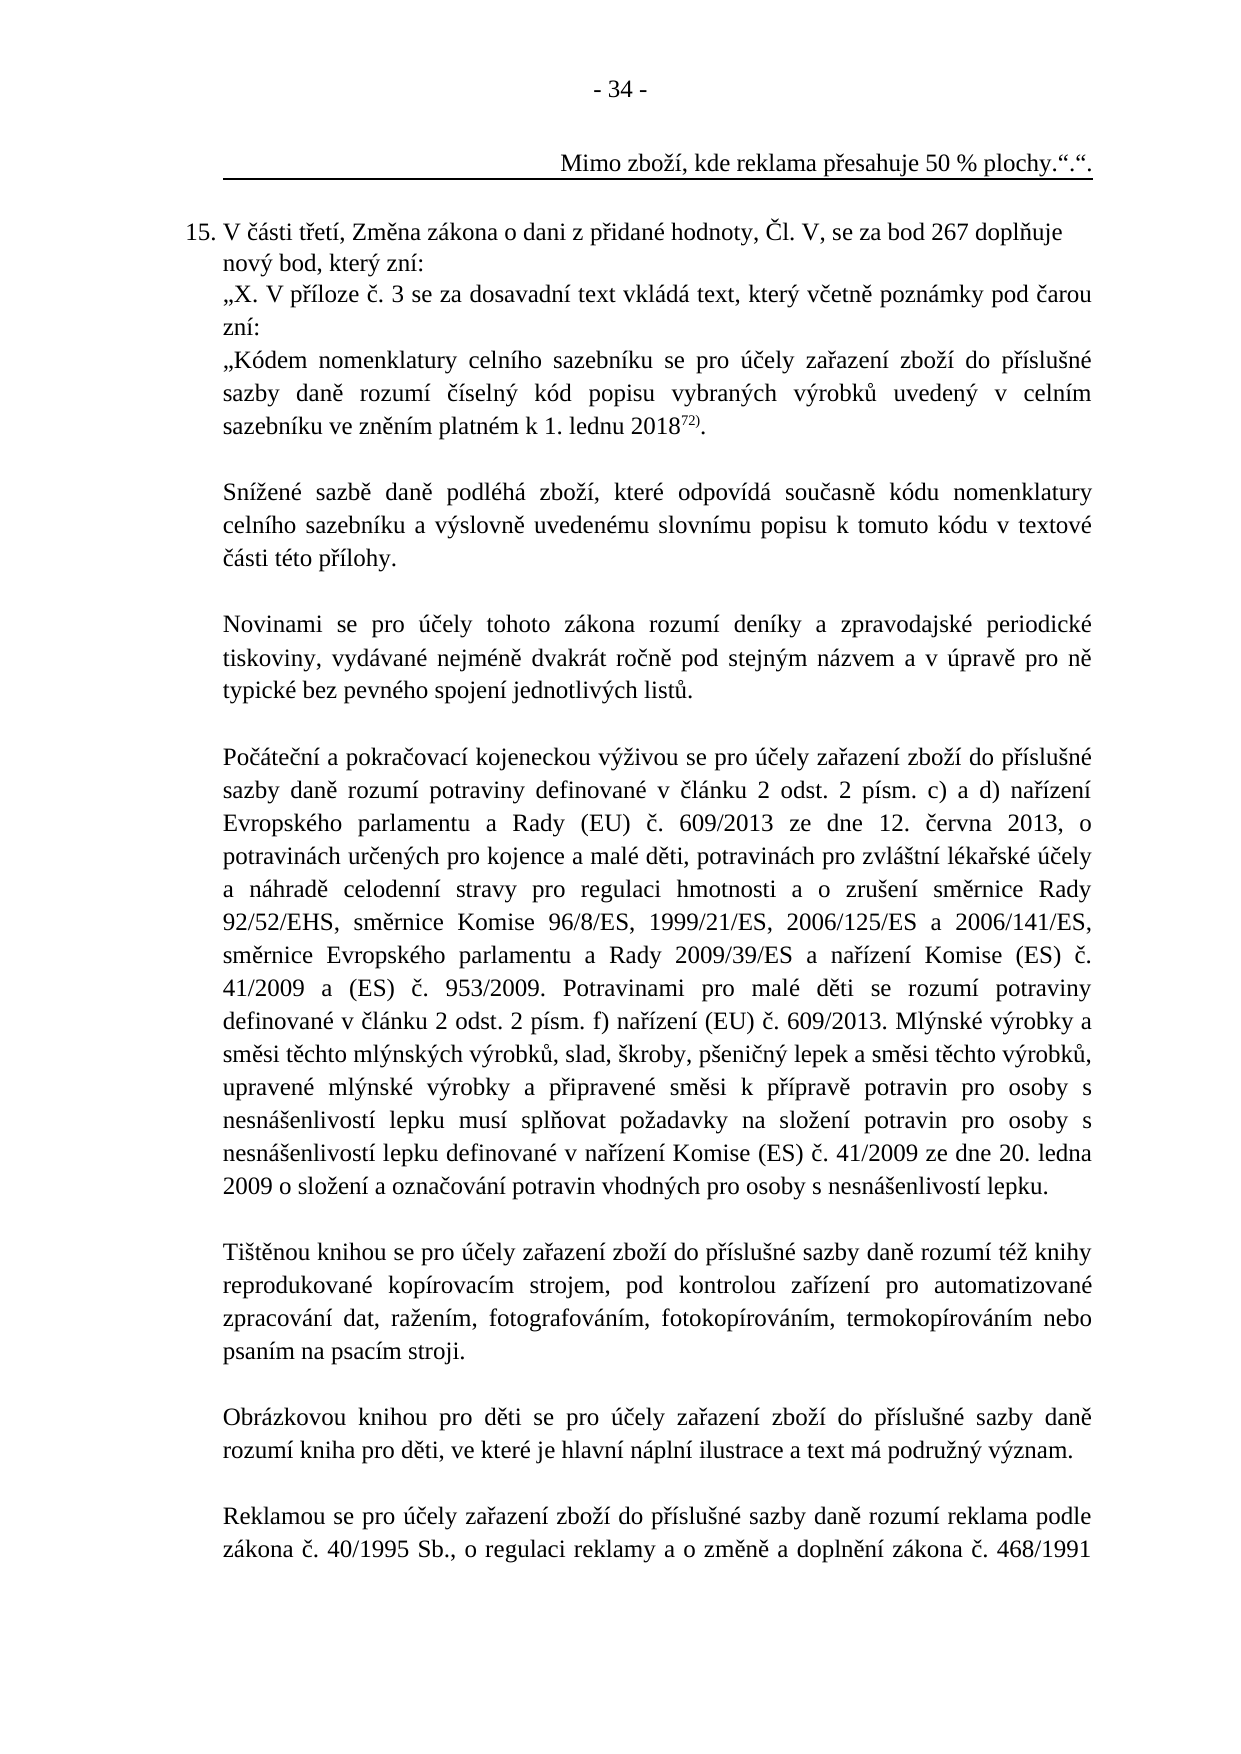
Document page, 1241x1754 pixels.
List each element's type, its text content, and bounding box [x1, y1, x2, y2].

list „X. V příloze č. 3 se za dosavadní text vkládá text, který včetně poznámky pod čarou zní: [223, 279, 1093, 341]
list „Kódem nomenklatury celního sazebníku se pro účely zařazení zboží do příslušné sazby daně rozumí číselný kód popisu vybraných výrobků uvedený v celním sazebníku ve zněním platném k 1. lednu 201872). [223, 345, 1093, 440]
list Mimo zboží, kde reklama přesahuje 50 % plochy.“.“. [223, 148, 1093, 178]
list Novinami se pro účely tohoto zákona rozumí deníky a zpravodajské periodické tiskoviny, vydávané nejméně dvakrát ročně pod stejným názvem a v úpravě pro ně typické bez pevného spojení jednotlivých listů. [223, 609, 1093, 704]
list Obrázkovou knihou pro děti se pro účely zařazení zboží do příslušné sazby daně rozumí kniha pro děti, ve které je hlavní náplní ilustrace a text má podružný význam. [223, 1402, 1093, 1464]
list V části třetí, Změna zákona o dani z přidané hodnoty, Čl. V, se za bod 267 doplňuje nový bod, který zní: [185, 217, 1093, 277]
list Počáteční a pokračovací kojeneckou výživou se pro účely zařazení zboží do příslušné sazby daně rozumí potraviny definované v článku 2 odst. 2 písm. c) a d) nařízení Evropského parlamentu a Rady (EU) č. 609/2013 ze dne 12. června 2013, o potravinách určených pro kojence a malé děti, potravinách pro zvláštní lékařské účely a náhradě celodenní stravy pro regulaci hmotnosti a o zrušení směrnice Rady 92/52/EHS, směrnice Komise 96/8/ES, 1999/21/ES, 2006/125/ES a 2006/141/ES, směrnice Evropského parlamentu a Rady 2009/39/ES a nařízení Komise (ES) č. 41/2009 a (ES) č. 953/2009. Potravinami pro malé děti se rozumí potraviny definované v článku 2 odst. 2 písm. f) nařízení (EU) č. 609/2013. Mlýnské výrobky a směsi těchto mlýnských výrobků, slad, škroby, pšeničný lepek a směsi těchto výrobků, upravené mlýnské výrobky a připravené směsi k přípravě potravin pro osoby s nesnášenlivostí lepku musí splňovat požadavky na složení potravin pro osoby s nesnášenlivostí lepku definované v nařízení Komise (ES) č. 41/2009 ze dne 20. ledna 2009 o složení a označování potravin vhodných pro osoby s nesnášenlivostí lepku. [223, 742, 1093, 1200]
list Snížené sazbě daně podléhá zboží, které odpovídá současně kódu nomenklatury celního sazebníku a výslovně uvedenému slovnímu popisu k tomuto kódu v textové části této přílohy. [223, 477, 1093, 572]
list Tištěnou knihou se pro účely zařazení zboží do příslušné sazby daně rozumí též knihy reprodukované kopírovacím strojem, pod kontrolou zařízení pro automatizované zpracování dat, ražením, fotografováním, fotokopírováním, termokopírováním nebo psaním na psacím stroji. [223, 1237, 1093, 1365]
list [223, 1501, 1093, 1563]
